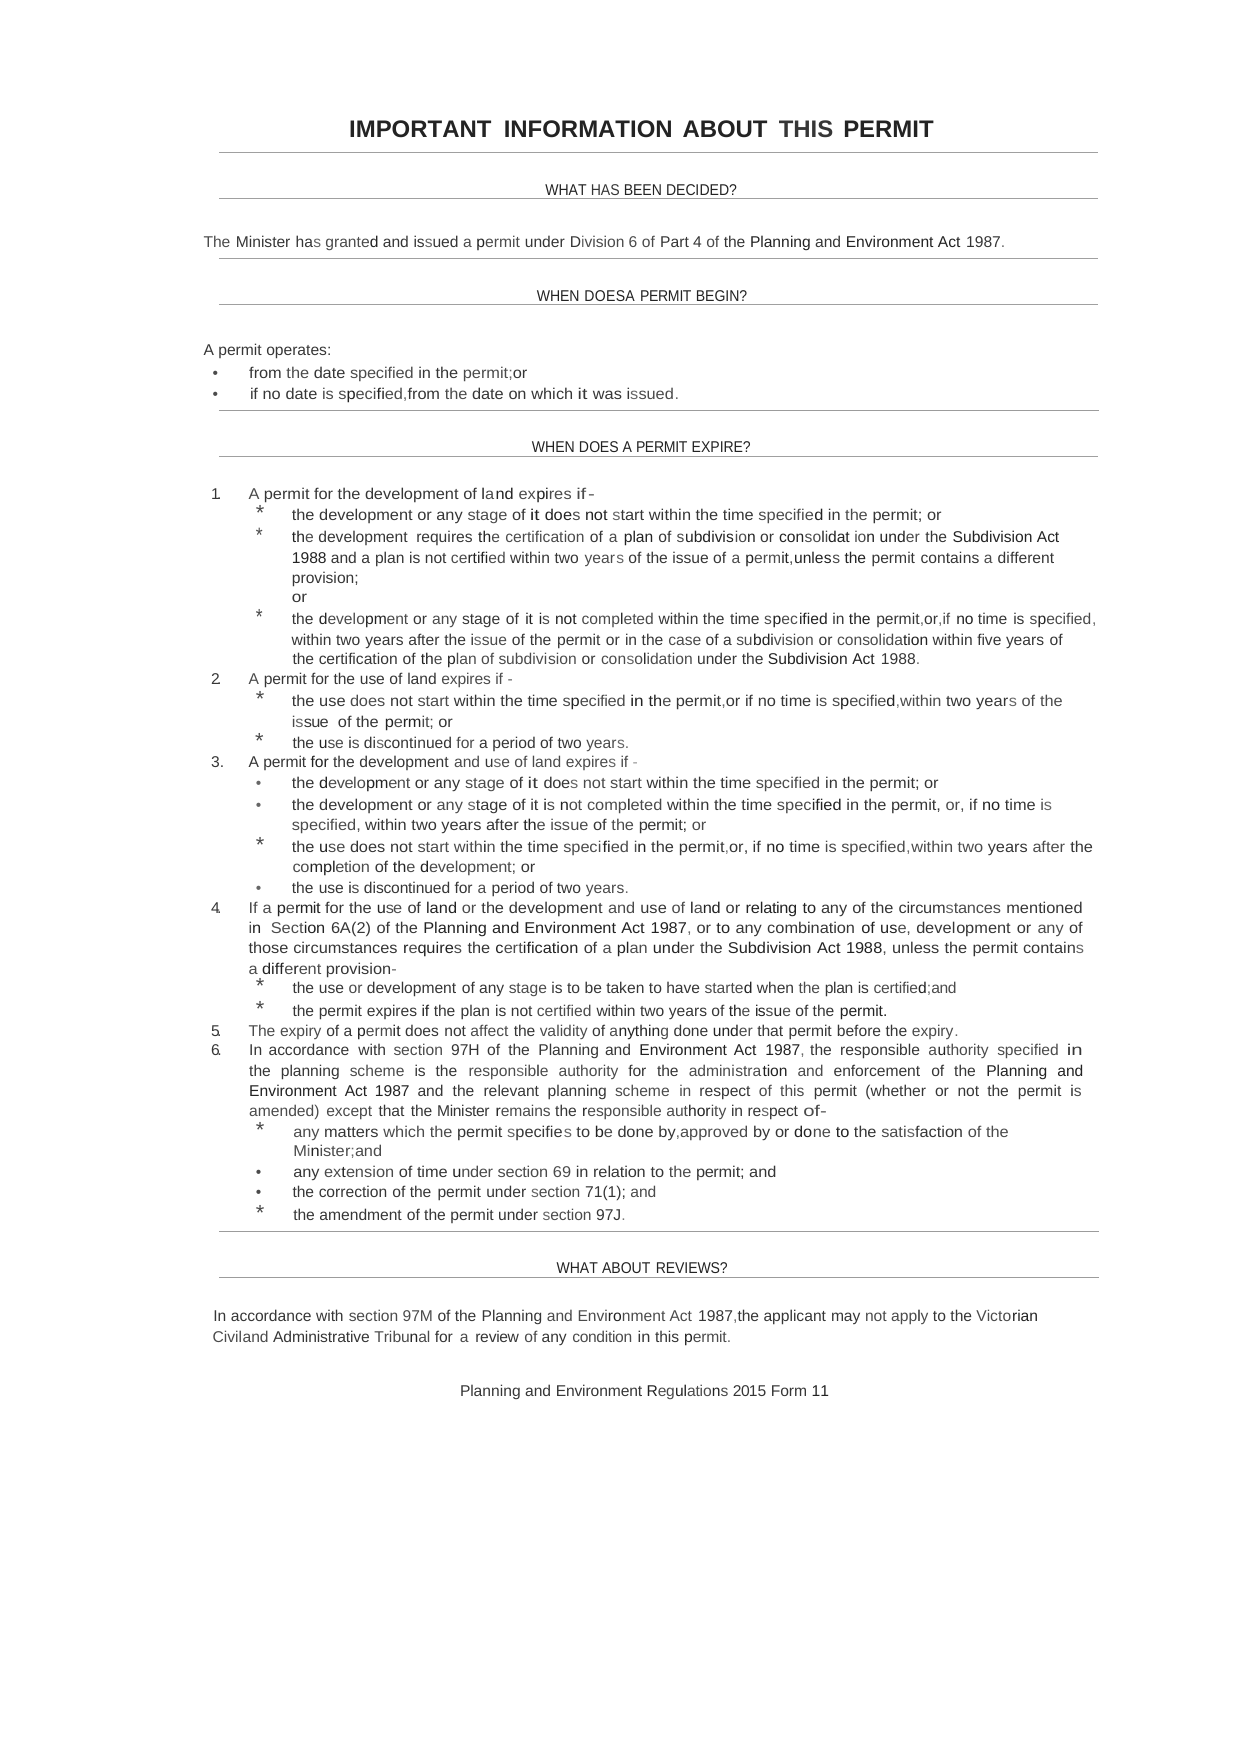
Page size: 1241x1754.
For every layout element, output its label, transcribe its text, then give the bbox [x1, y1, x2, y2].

text * the development requires the certification of a plan of subdivision or consolidat ion under the Subdivision Act 1988 and a plan is not certified within two years of the issue of a permit,unless the permit contains a different provision; [256, 527, 1082, 587]
list the development or any stage of it does not start within the time specified in the permit; or [256, 774, 1098, 792]
list any extension of time under section 69 in relation to the permit; and [256, 1163, 1098, 1181]
list the amendment of the permit under section 97J. [256, 1201, 1098, 1225]
list the use or development of any stage is to be taken to have started when the plan is certified;and [256, 980, 1098, 998]
text A permit operates: [203, 340, 1098, 358]
text In accordance with section 97M of the Planning and Environment Act 1987,the applicant may not apply to the Victorian Civiland Administrative Tribunal for a review of any condition in this permit. [212, 1307, 1082, 1346]
list the development or any stage of it does not start within the time specified in the permit; or [256, 503, 1098, 525]
list The expiry of a permit does not affect the validity of anything done under that permit before the expiry. [211, 1022, 1098, 1039]
list the use is discontinued for a period of two years. [255, 732, 1098, 753]
list the use does not start within the time specified in the permit,or, if no time is specified,within two years after the [256, 837, 1098, 856]
list the correction of the permit under section 71(1); and [256, 1184, 1098, 1201]
text WHAT ABOUT REVIEWS? [347, 1259, 936, 1277]
text completion of the development; or [292, 858, 1098, 876]
list the permit expires if the plan is not certified within two years of the issue of the permit. [256, 998, 1098, 1021]
text within two years after the issue of the permit or in the case of a subdivision or consolidation within five years of the certification of the plan of subdivision or consolidation under the Subdivision Act 1988. [291, 631, 1082, 668]
list A permit for the use of land expires if - [211, 671, 1098, 687]
list the use does not start within the time specified in the permit,or if no time is specified,within two years of the issue of the permit; or [256, 690, 1082, 732]
text WHAT HAS BEEN DECIDED? [347, 181, 935, 198]
list the use is discontinued for a period of two years. [256, 879, 1098, 897]
text WHEN DOESA PERMIT BEGIN? [347, 287, 936, 305]
list any matters which the permit specifies to be done by,approved by or done to the satisfaction of the Minister;and [256, 1122, 1098, 1160]
list from the date specified in the permit;or [212, 363, 1098, 381]
text The Minister has granted and issued a permit under Division 6 of Part 4 of the Planning and Environment Act 1987. [203, 233, 1098, 251]
text * the development or any stage of it is not completed within the time specified in the permit,or,if no time is specified, [256, 606, 1098, 629]
list if no date is specified,from the date on which it was issued. [212, 384, 1098, 402]
list A permit for the development and use of land expires if - [211, 753, 1098, 771]
text Planning and Environment Regulations 2015 Form 11 [347, 1381, 941, 1399]
list In accordance with section 97H of the Planning and Environment Act 1987, the responsible authority specified in the planning scheme is the responsible authority for the administration and enforcement of the Planning and Environment Act 1987 and the relevant planning scheme in respect of this permit (whether or not the permit is amended) except that the Minister remains the responsible authority in respect of- [211, 1041, 1083, 1120]
list If a permit for the use of land or the development and use of land or relating to any of the circumstances mentioned in Section 6A(2) of the Planning and Environment Act 1987, or to any combination of use, development or any of those circumstances requires the certification of a plan under the Subdivision Act 1988, unless the permit contains a different provision- [211, 898, 1084, 977]
list A permit for the development of land expires if- [211, 486, 1098, 503]
text WHEN DOES A PERMIT EXPIRE? [347, 438, 935, 456]
list the development or any stage of it is not completed within the time specified in the permit, or, if no time is specified, within two years after the issue of the permit; or [256, 795, 1082, 834]
text or [292, 589, 1098, 606]
text IMPORTANT INFORMATION ABOUT THIS PERMIT [347, 115, 935, 143]
